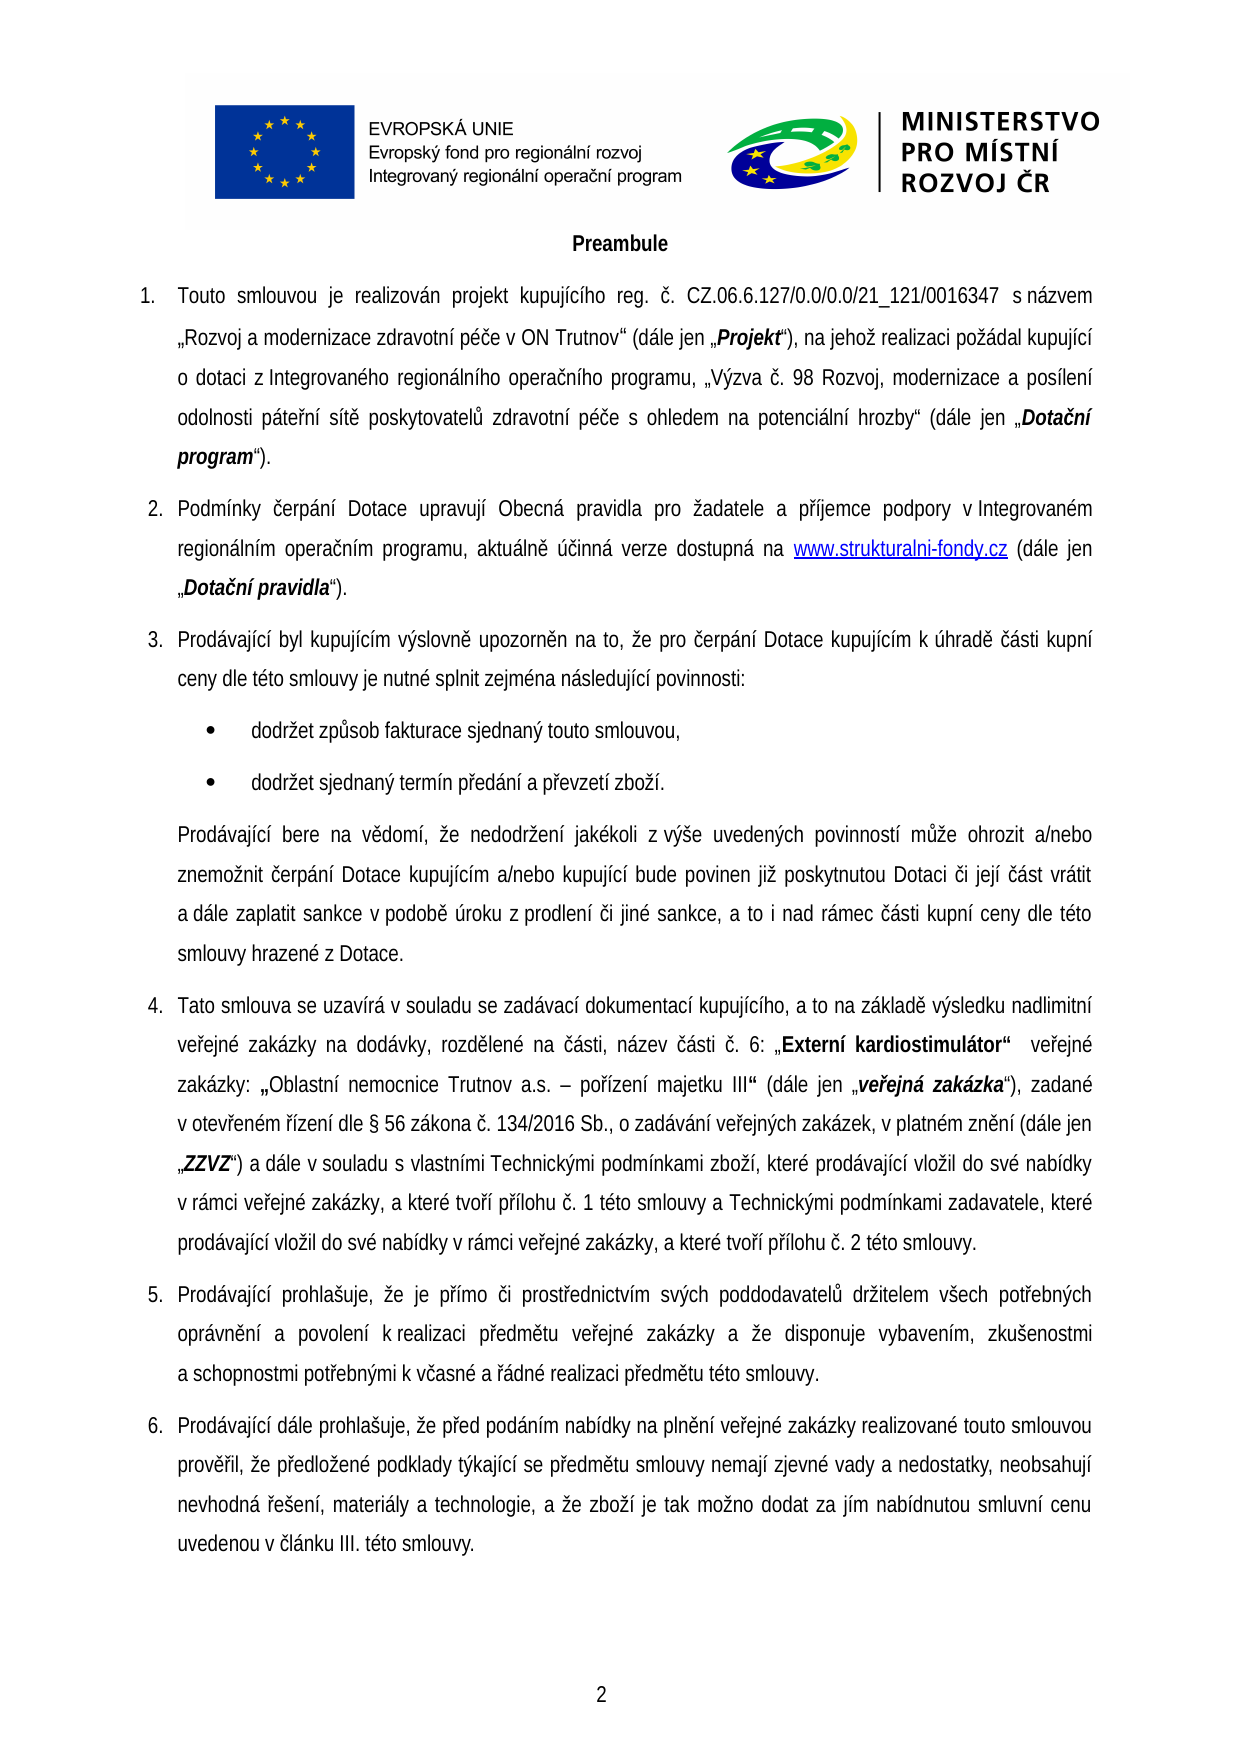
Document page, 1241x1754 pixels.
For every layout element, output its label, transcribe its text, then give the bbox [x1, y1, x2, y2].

picture [184, 73, 1130, 230]
list dodržet způsob fakturace sjednaný touto smlouvou, [207, 717, 1093, 744]
list Podmínky čerpání Dotace upravují Obecná pravidla pro žadatele a příjemce podpory v Integrovaném regionálním operačním programu, aktuálně účinná verze dostupná na www.strukturalni-fondy.cz (dále jen „Dotační pravidla“). [148, 495, 1093, 600]
list Touto smlouvou je realizován projekt kupujícího reg. č. CZ.06.6.127/0.0/0.0/21_121/0016347 s názvem „Rozvoj a modernizace zdravotní péče v ON Trutnov“ (dále jen „Projekt“), na jehož realizaci požádal kupující o dotaci z Integrovaného regionálního operačního programu, „Výzva č. 98 Rozvoj, modernizace a posílení odolnosti páteřní sítě poskytovatelů zdravotní péče s ohledem na potenciální hrozby“ (dále jen „Dotační program“). [140, 282, 1093, 469]
text Preambule [148, 230, 1093, 256]
list dodržet sjednaný termín předání a převzetí zboží. [207, 769, 1093, 796]
list Prodávající bere na vědomí, že nedodržení jakékoli z výše uvedených povinností může ohrozit a/nebo znemožnit čerpání Dotace kupujícím a/nebo kupující bude povinen již poskytnutou Dotaci či její část vrátit a dále zaplatit sankce v podobě úroku z prodlení či jiné sankce, a to i nad rámec části kupní ceny dle této smlouvy hrazené z Dotace. [177, 821, 1093, 966]
list Prodávající byl kupujícím výslovně upozorněn na to, že pro čerpání Dotace kupujícím k úhradě části kupní ceny dle této smlouvy je nutné splnit zejména následující povinnosti: [148, 626, 1093, 692]
list Prodávající prohlašuje, že je přímo či prostřednictvím svých poddodavatelů držitelem všech potřebných oprávnění a povolení k realizaci předmětu veřejné zakázky a že disponuje vybavením, zkušenostmi a schopnostmi potřebnými k včasné a řádné realizaci předmětu této smlouvy. [148, 1281, 1093, 1386]
list Prodávající dále prohlašuje, že před podáním nabídky na plnění veřejné zakázky realizované touto smlouvou prověřil, že předložené podklady týkající se předmětu smlouvy nemají zjevné vady a nedostatky, neobsahují nevhodná řešení, materiály a technologie, a že zboží je tak možno dodat za jím nabídnutou smluvní cenu uvedenou v článku III. této smlouvy. [148, 1412, 1093, 1556]
list Tato smlouva se uzavírá v souladu se zadávací dokumentací kupujícího, a to na základě výsledku nadlimitní veřejné zakázky na dodávky, rozdělené na části, název části č. 6: „Externí kardiostimulátor“ veřejné zakázky: „Oblastní nemocnice Trutnov a.s. – pořízení majetku III“ (dále jen „veřejná zakázka“), zadané v otevřeném řízení dle § 56 zákona č. 134/2016 Sb., o zadávání veřejných zakázek, v platném znění (dále jen „ZZVZ“) a dále v souladu s vlastními Technickými podmínkami zboží, které prodávající vložil do své nabídky v rámci veřejné zakázky, a které tvoří přílohu č. 1 této smlouvy a Technickými podmínkami zadavatele, které prodávající vložil do své nabídky v rámci veřejné zakázky, a které tvoří přílohu č. 2 této smlouvy. [148, 992, 1093, 1255]
